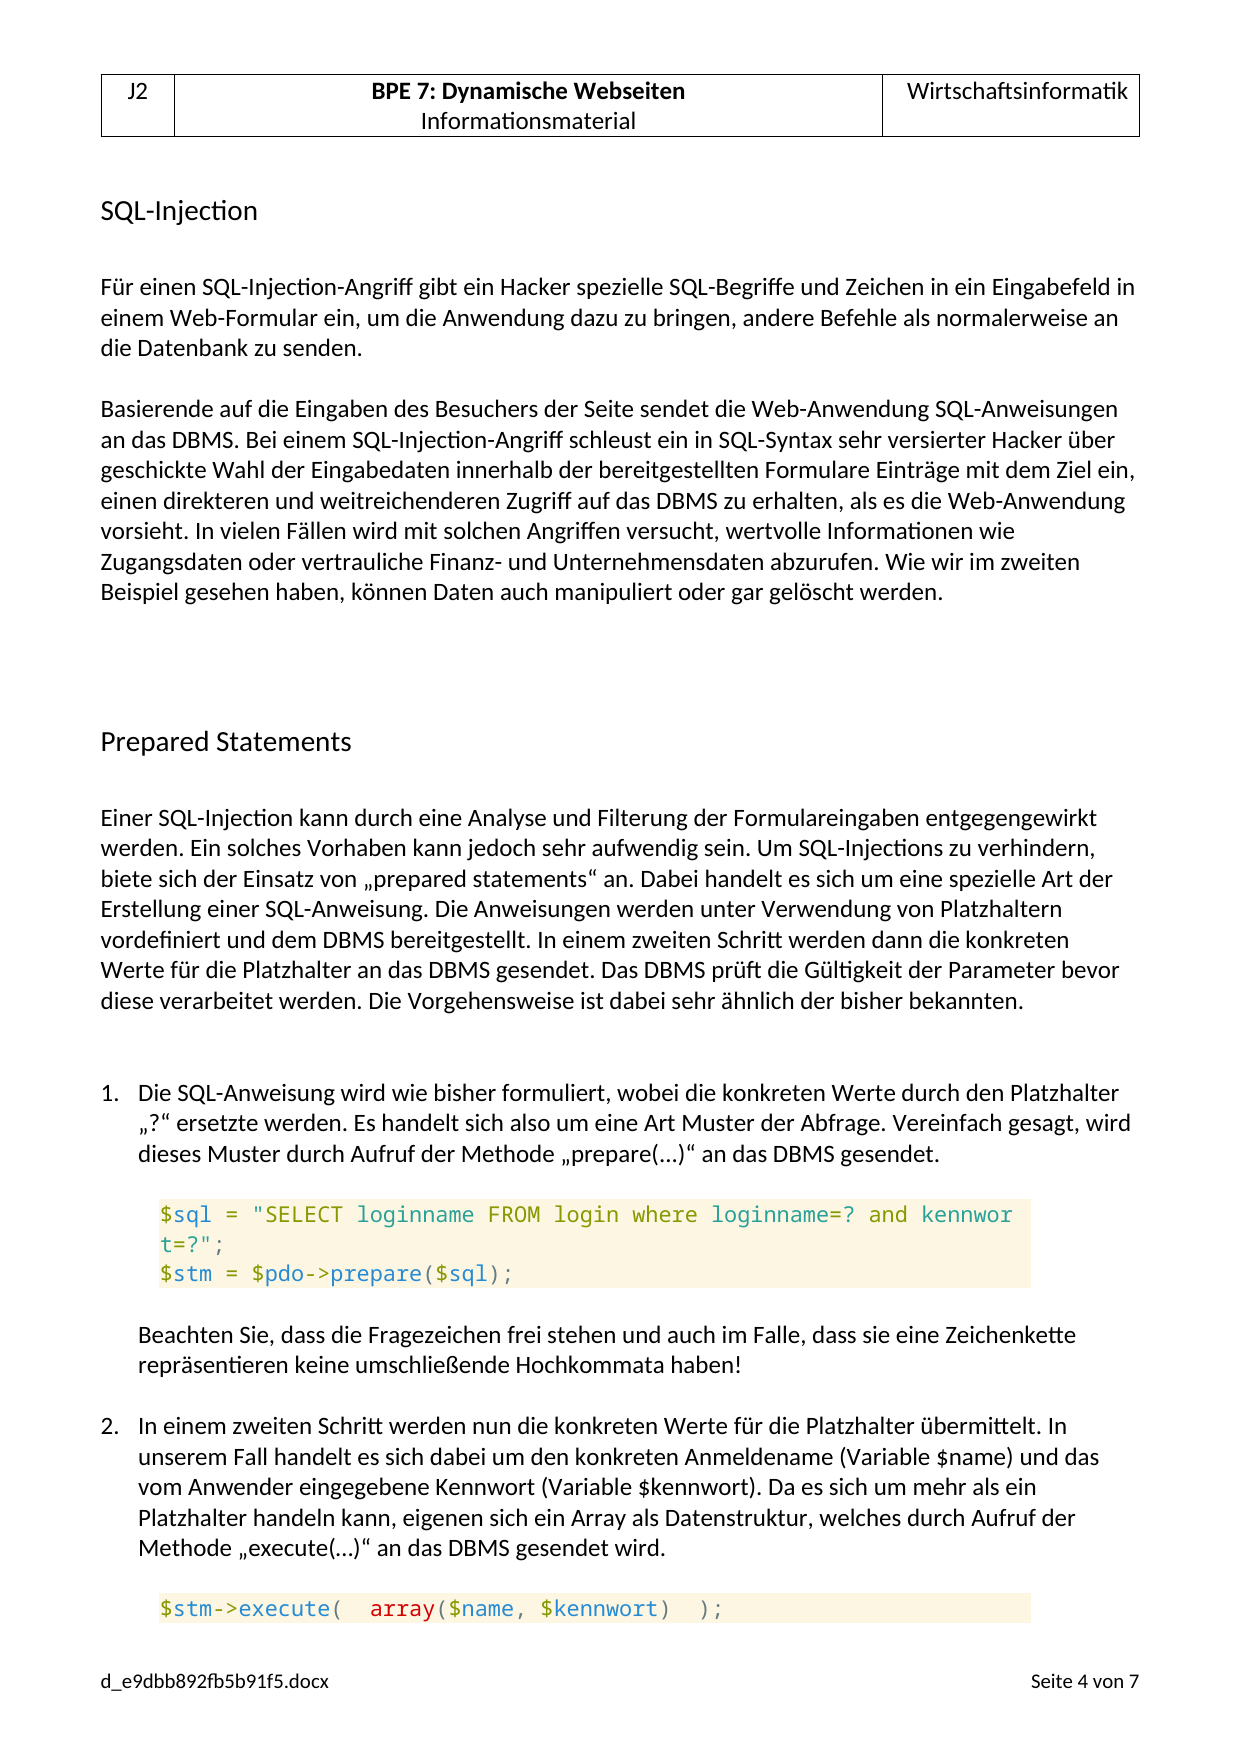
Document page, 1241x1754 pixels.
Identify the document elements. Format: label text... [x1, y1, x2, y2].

text $sql = "SELECT loginname FROM login where loginname=? and kennwort=?"; [159, 1199, 1031, 1258]
list In einem zweiten Schritt werden nun die konkreten Werte für die Platzhalter übermittelt. In unserem Fall handelt es sich dabei um den konkreten Anmeldename (Variable $name) und das vom Anwender eingegebene Kennwort (Variable $kennwort). Da es sich um mehr als ein Platzhalter handeln kann, eigenen sich ein Array als Datenstruktur, welches durch Aufruf der Methode „execute(…)“ an das DBMS gesendet wird. [100, 1410, 1140, 1563]
list Die SQL-Anweisung wird wie bisher formuliert, wobei die konkreten Werte durch den Platzhalter „?“ ersetzte werden. Es handelt sich also um eine Art Muster der Abfrage. Vereinfach gesagt, wird dieses Muster durch Aufruf der Methode „prepare(...)“ an das DBMS gesendet. [100, 1077, 1140, 1168]
text Beachten Sie, dass die Fragezeichen frei stehen und auch im Falle, dass sie eine Zeichenkette repräsentieren keine umschließende Hochkommata haben! [138, 1319, 1140, 1380]
text Basierende auf die Eingaben des Besuchers der Seite sendet die Web-Anwendung SQL-Anweisungen an das DBMS. Bei einem SQL-Injection-Angriff schleust ein in SQL-Syntax sehr versierter Hacker über geschickte Wahl der Eingabedaten innerhalb der bereitgestellten Formulare Einträge mit dem Ziel ein, einen direkteren und weitreichenderen Zugriff auf das DBMS zu erhalten, als es die Web-Anwendung vorsieht. In vielen Fällen wird mit solchen Angriffen versucht, wertvolle Informationen wie Zugangsdaten oder vertrauliche Finanz- und Unternehmensdaten abzurufen. Wie wir im zweiten Beispiel gesehen haben, können Daten auch manipuliert oder gar gelöscht werden. [100, 393, 1140, 607]
subtitle Prepared Statements [100, 723, 1140, 759]
text $stm = $pdo->prepare($sql); [159, 1258, 1031, 1288]
text $stm->execute( array($name, $kennwort) ); [159, 1593, 1031, 1623]
text Einer SQL-Injection kann durch eine Analyse und Filterung der Formulareingaben entgegengewirkt werden. Ein solches Vorhaben kann jedoch sehr aufwendig sein. Um SQL-Injections zu verhindern, biete sich der Einsatz von „prepared statements“ an. Dabei handelt es sich um eine spezielle Art der Erstellung einer SQL-Anweisung. Die Anweisungen werden unter Verwendung von Platzhaltern vordefiniert und dem DBMS bereitgestellt. In einem zweiten Schritt werden dann die konkreten Werte für die Platzhalter an das DBMS gesendet. Das DBMS prüft die Gültigkeit der Parameter bevor diese verarbeitet werden. Die Vorgehensweise ist dabei sehr ähnlich der bisher bekannten. [100, 802, 1140, 1016]
text Für einen SQL-Injection-Angriff gibt ein Hacker spezielle SQL-Begriffe und Zeichen in ein Eingabefeld in einem Web-Formular ein, um die Anwendung dazu zu bringen, andere Befehle als normalerweise an die Datenbank zu senden. [100, 271, 1140, 363]
subtitle SQL-Injection [100, 192, 1140, 228]
